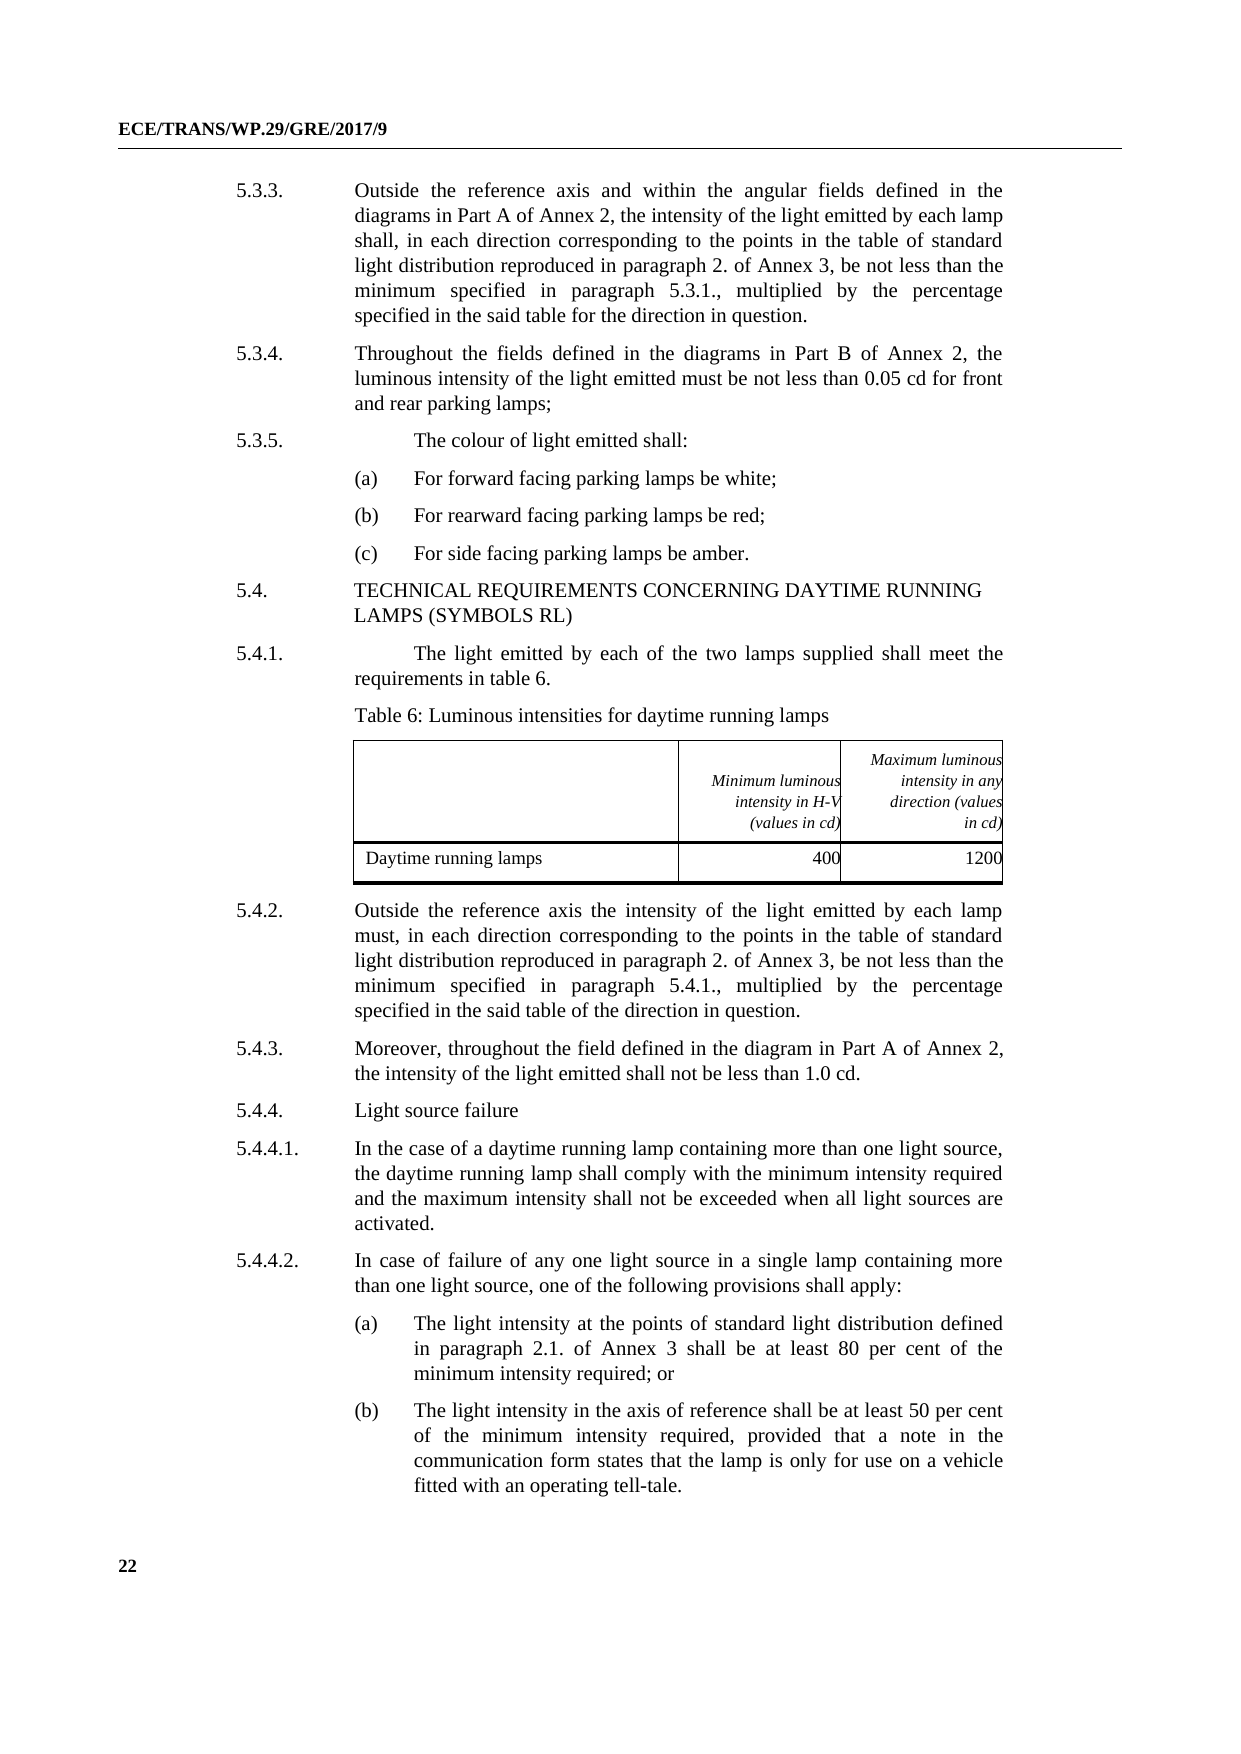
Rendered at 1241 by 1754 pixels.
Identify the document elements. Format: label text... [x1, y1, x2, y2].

text (c) For side facing parking lamps be amber. [236, 540, 1004, 565]
text (a) For forward facing parking lamps be white; [236, 465, 1004, 490]
text (a) The light intensity at the points of standard light distribution defined in paragraph 2.1. of Annex 3 shall be at least 80 per cent of the minimum intensity required; or [354, 1309, 1004, 1384]
table_cell 1200 [841, 844, 1002, 881]
text (b) For rearward facing parking lamps be red; [236, 502, 1004, 527]
text 5.4.2. Outside the reference axis the intensity of the light emitted by each lamp must, in each direction corresponding to the points in the table of standard light distribution reproduced in paragraph 2. of Annex 3, be not less than the minimum specified in paragraph 5.4.1., multiplied by the percentage specified in the said table of the direction in question. [236, 897, 1004, 1022]
text 5.4.3. Moreover, throughout the field defined in the diagram in Part A of Annex 2, the intensity of the light emitted shall not be less than 1.0 cd. [236, 1034, 1004, 1084]
table_header Maximum luminous intensity in any direction (values in cd) [841, 741, 1002, 841]
table_header [354, 741, 678, 841]
text 5.4.4. Light source failure [236, 1097, 1004, 1122]
text 5.3.3. Outside the reference axis and within the angular fields defined in the diagrams in Part A of Annex 2, the intensity of the light emitted by each lamp shall, in each direction corresponding to the points in the table of standard light distribution reproduced in paragraph 2. of Annex 3, be not less than the minimum specified in paragraph 5.3.1., multiplied by the percentage specified in the said table for the direction in question. [236, 177, 1004, 327]
text (b) The light intensity in the axis of reference shall be at least 50 per cent of the minimum intensity required, provided that a note in the communication form states that the lamp is only for use on a vehicle fitted with an operating tell-tale. [354, 1397, 1004, 1497]
table_cell 400 [679, 844, 840, 881]
table_cell Daytime running lamps [354, 844, 678, 881]
text Table 6: Luminous intensities for daytime running lamps [118, 702, 1122, 727]
text 5.4.4.2. In case of failure of any one light source in a single lamp containing more than one light source, one of the following provisions shall apply: [236, 1247, 1004, 1297]
text 5.3.5. The colour of light emitted shall: [236, 427, 1004, 452]
text 5.4. TECHNICAL REQUIREMENTS CONCERNING DAYTIME RUNNING LAMPS (SYMBOLS RL) [236, 577, 1004, 627]
text 5.4.1. The light emitted by each of the two lamps supplied shall meet the requirements in table 6. [236, 640, 1004, 690]
text 5.4.4.1. In the case of a daytime running lamp containing more than one light source, the daytime running lamp shall comply with the minimum intensity required and the maximum intensity shall not be exceeded when all light sources are activated. [236, 1134, 1004, 1234]
text 5.3.4. Throughout the fields defined in the diagrams in Part B of Annex 2, the luminous intensity of the light emitted must be not less than 0.05 cd for front and rear parking lamps; [236, 340, 1004, 415]
table_header Minimum luminous intensity in H-V (values in cd) [679, 741, 840, 841]
